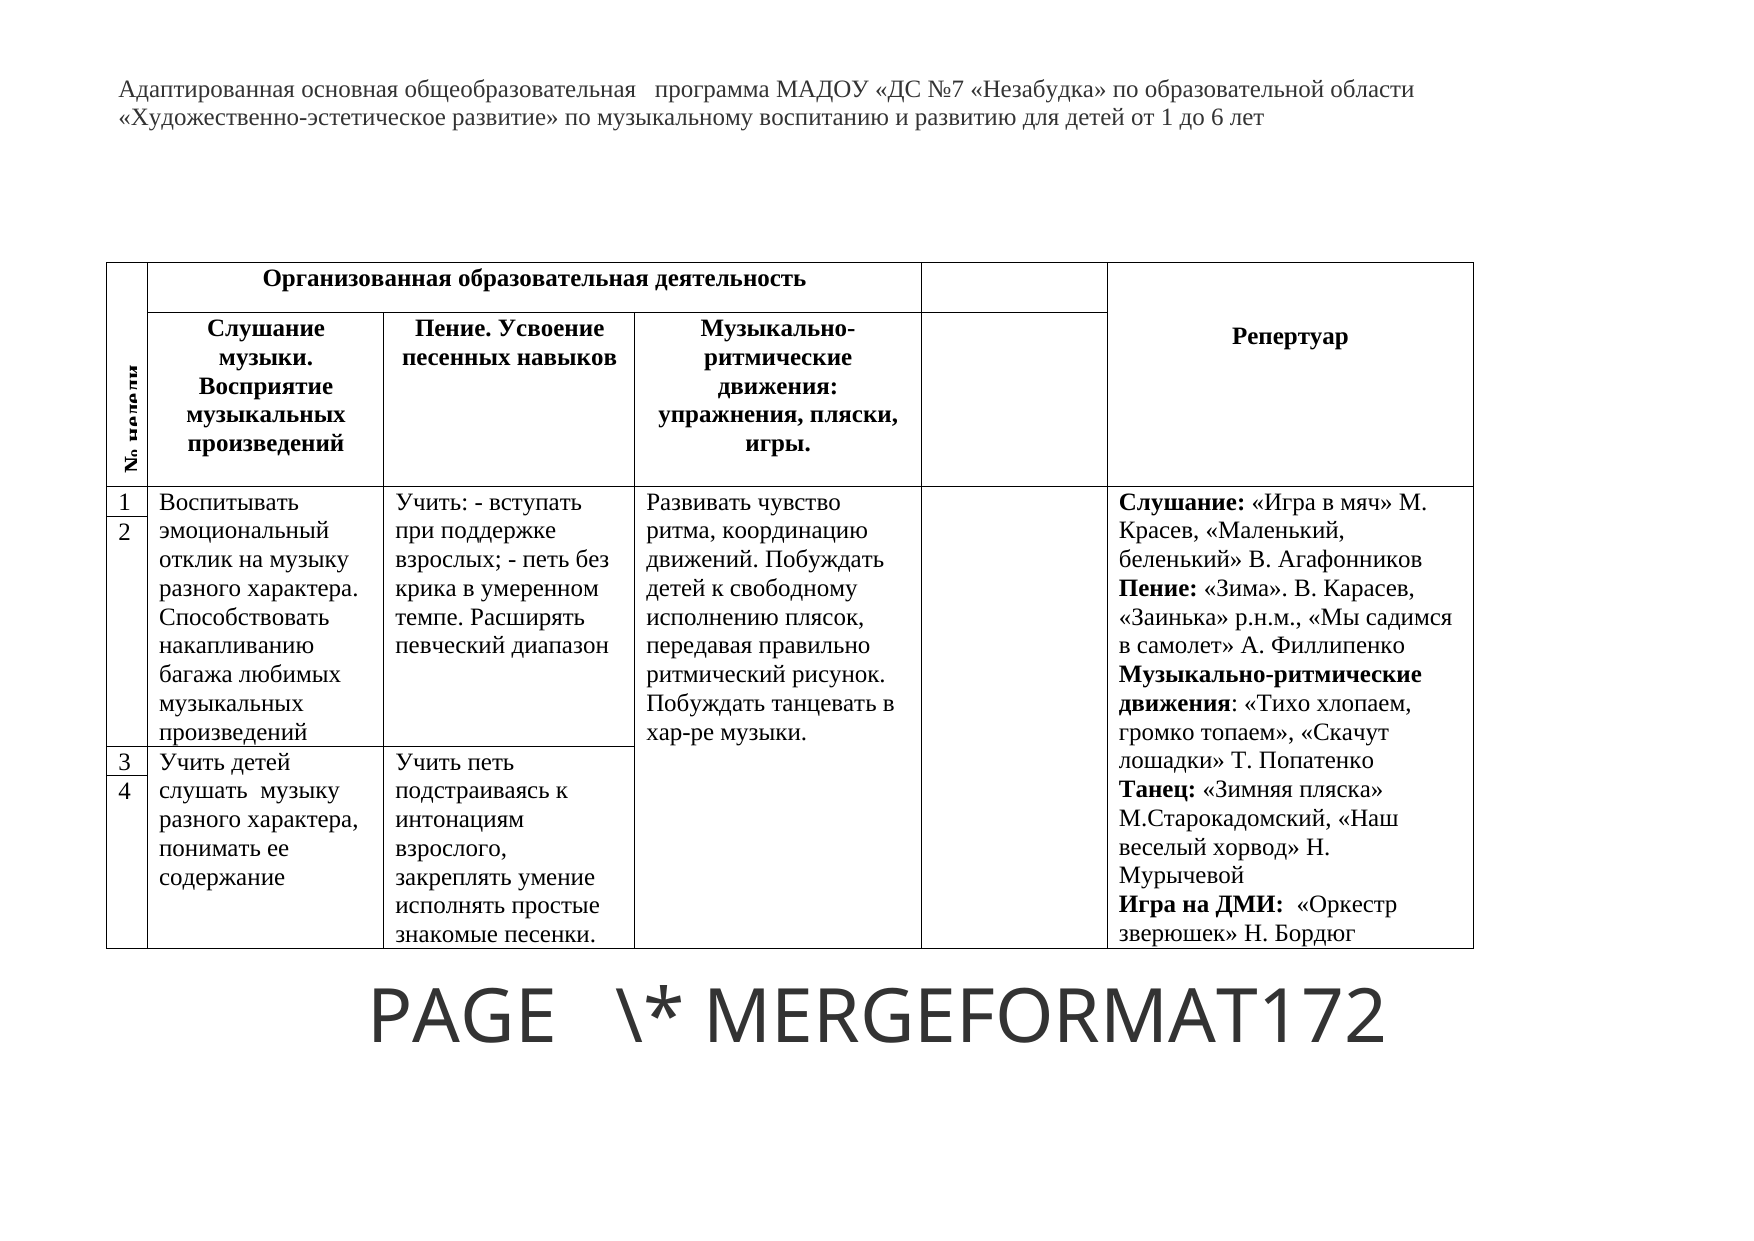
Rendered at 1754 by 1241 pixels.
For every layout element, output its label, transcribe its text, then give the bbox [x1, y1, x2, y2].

table_cell Учить: - вступать при поддержке взрослых; - петь без крика в умеренном темпе. Расширять певческий диапазон [384, 487, 634, 746]
table_cell Слушание музыки. Восприятие музыкальных произведений [148, 313, 383, 486]
table_cell 2 [107, 517, 147, 746]
table_cell Воспитывать эмоциональный отклик на музыку разного характера. Способствовать накапливанию багажа любимых музыкальных произведений [148, 487, 383, 746]
table_cell Учить петь подстраиваясь к интонациям взрослого, закреплять умение исполнять простые знакомые песенки. [384, 747, 634, 948]
table_cell [922, 487, 1107, 948]
table_cell Пение. Усвоение песенных навыков [384, 313, 634, 486]
table_header Организованная образовательная деятельность [148, 263, 921, 312]
table_cell Музыкально-ритмические движения: упражнения, пляски, игры. [635, 313, 921, 486]
table_header Репертуар [1108, 263, 1473, 486]
table_cell Развивать чувство ритма, координацию движений. Побуждать детей к свободному исполнению плясок, передавая правильно ритмический рисунок. Побуждать танцевать в хар-ре музыки. [635, 487, 921, 948]
table_cell 3 [107, 747, 147, 775]
table_cell 1 [107, 487, 147, 516]
table_header [922, 263, 1107, 312]
table_cell Слушание: «Игра в мяч» М. Красев, «Маленький, беленький» В. Агафонников Пение: «Зима». В. Карасев, «Заинька» р.н.м., «Мы садимся в самолет» А. Филлипенко Музыкально-ритмические движения: «Тихо хлопаем, громко топаем», «Скачут лошадки» Т. Попатенко Танец: «Зимняя пляска» М.Старокадомский, «Наш веселый хорвод» Н. Мурычевой Игра на ДМИ: «Оркестр зверюшек» Н. Бордюг Игра: «Зайка и дети», «Катание на санках» Л. Сколова [1108, 487, 1473, 948]
table_cell [922, 313, 1107, 486]
table_header № недели [107, 263, 147, 486]
table_cell 4 [107, 776, 147, 948]
table_cell Учить детей слушать музыку разного характера, понимать ее содержание [148, 747, 383, 948]
